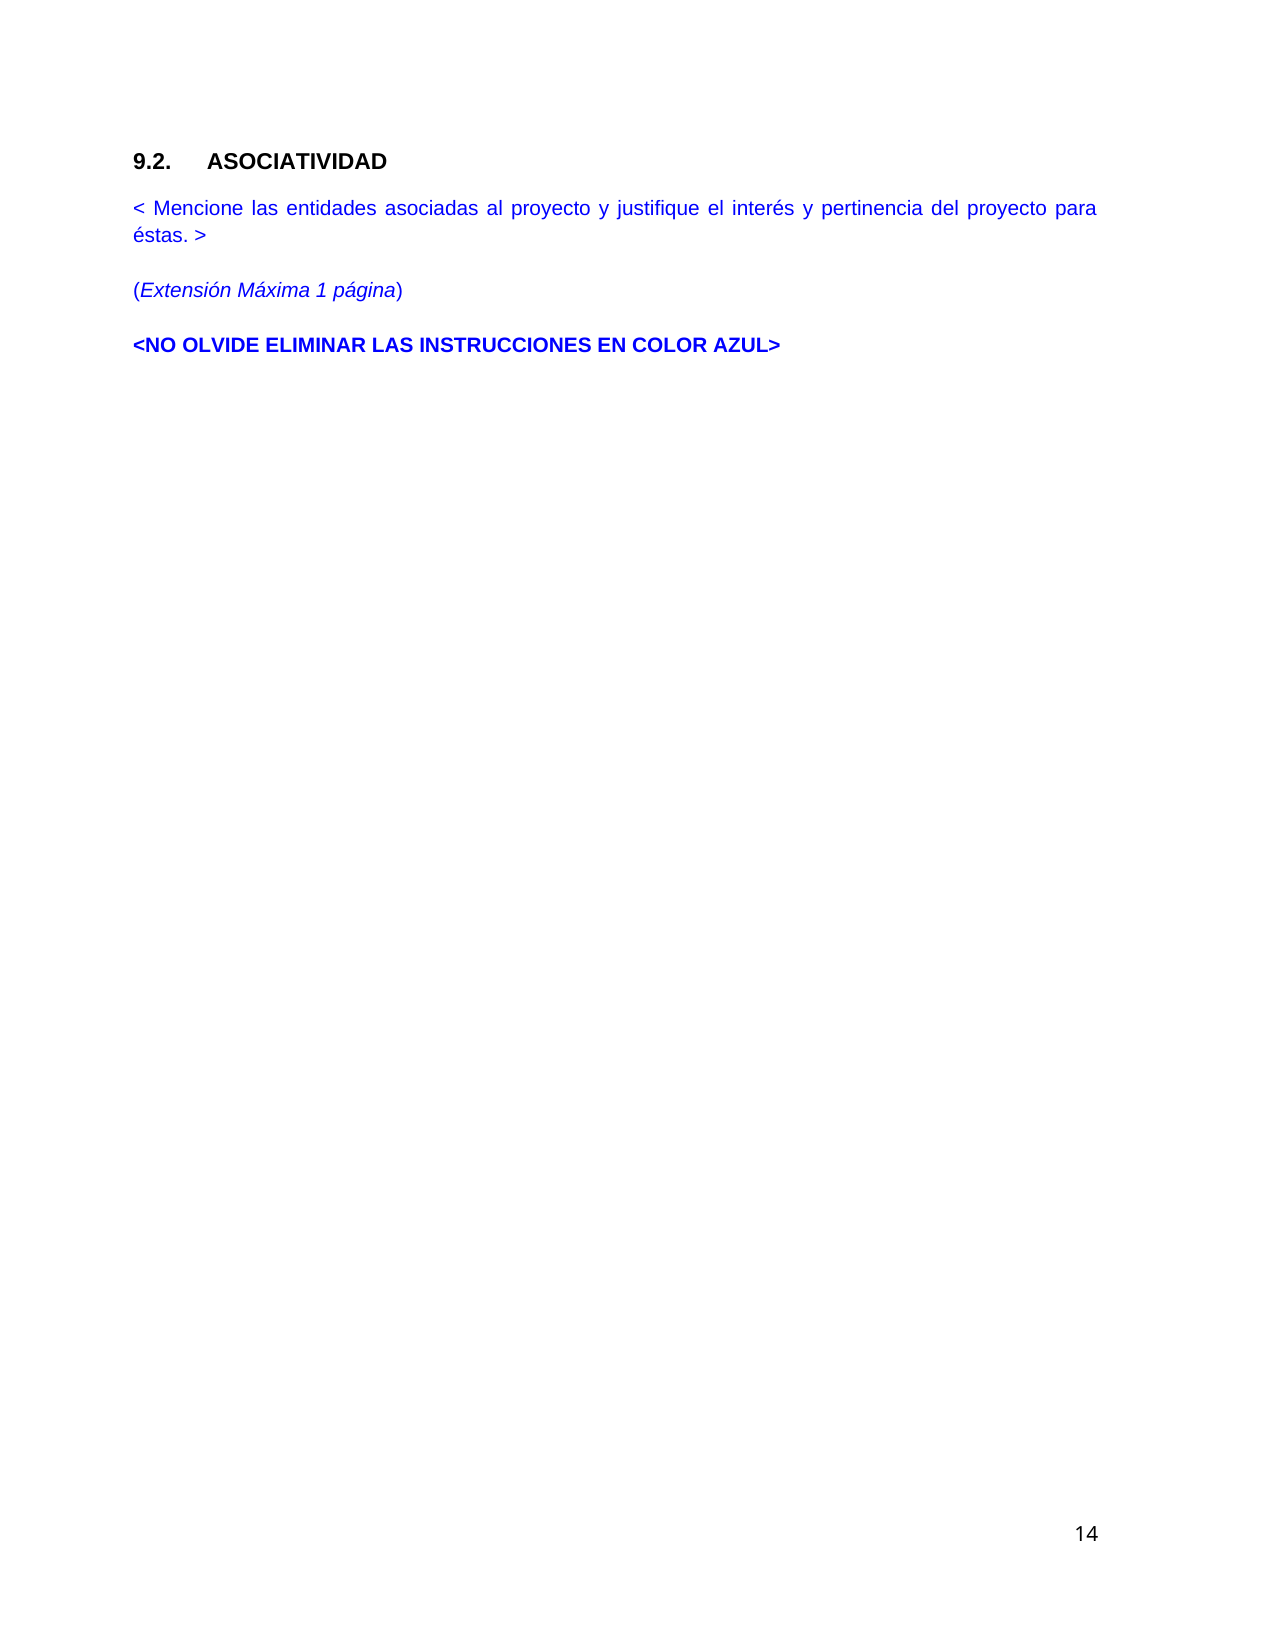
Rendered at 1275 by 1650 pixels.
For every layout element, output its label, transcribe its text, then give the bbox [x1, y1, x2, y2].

text (Extensión Máxima 1 página) [133, 278, 1098, 302]
text < Mencione las entidades asociadas al proyecto y justifique el interés y pertinencia del proyecto para éstas. > [133, 195, 1098, 247]
text <NO OLVIDE ELIMINAR LAS INSTRUCCIONES EN COLOR AZUL> [133, 333, 1098, 357]
list ASOCIATIVIDAD [133, 148, 1098, 174]
